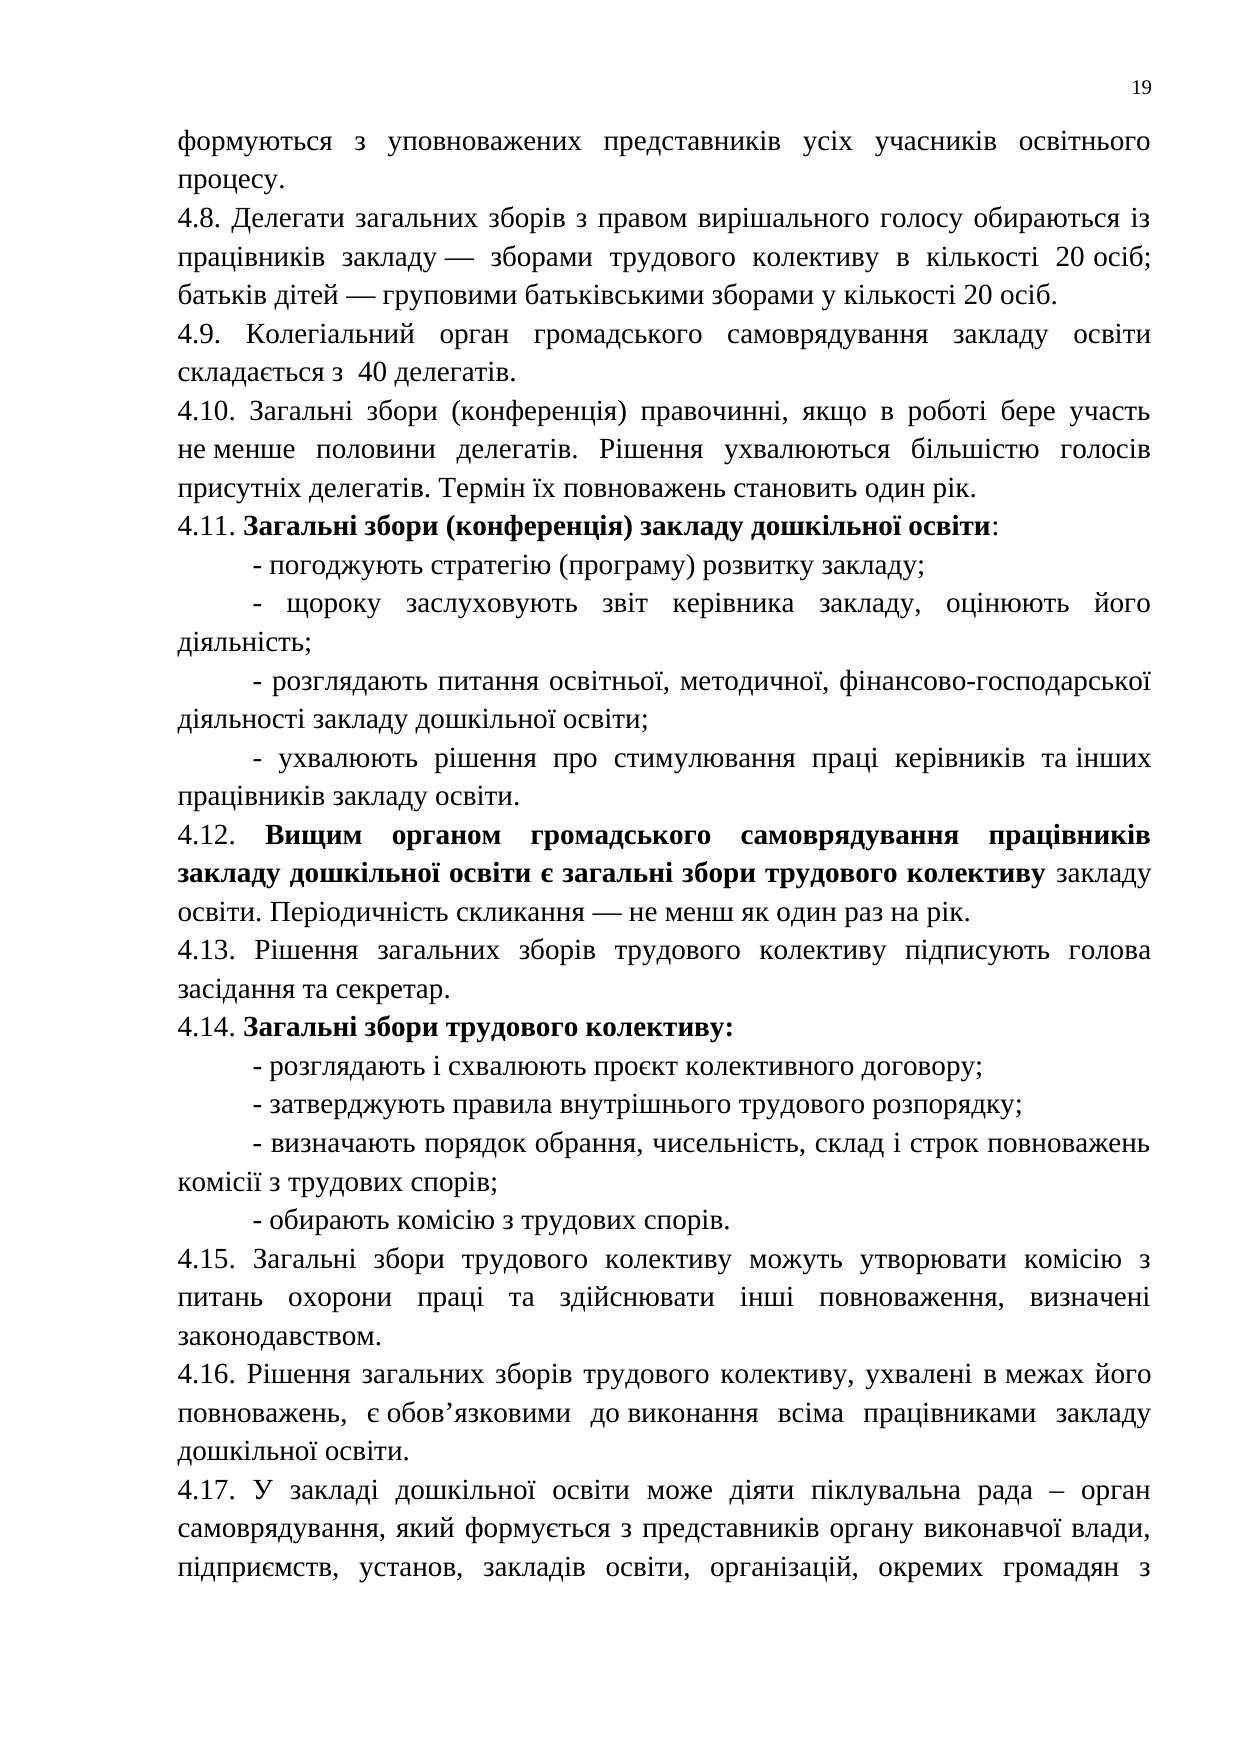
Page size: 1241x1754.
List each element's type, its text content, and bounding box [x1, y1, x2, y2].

text - обирають комісію з трудових спорів. [177, 1202, 1152, 1236]
text 4.14. Загальні збори трудового колективу: [177, 1009, 1152, 1043]
text 4.13. Рішення загальних зборів трудового колективу підписують голова засідання та секретар. [177, 932, 1152, 1004]
text 4.9. Колегіальний орган громадського самоврядування закладу освіти складається з 40 делегатів. [177, 316, 1152, 388]
text 4.10. Загальні збори (конференція) правочинні, якщо в роботі бере участь не менше половини делегатів. Рішення ухвалюються більшістю голосів присутніх делегатів. Термін їх повноважень становить один рік. [177, 393, 1152, 503]
text 4.12. Вищим органом громадського самоврядування працівників закладу дошкільної освіти є загальні збори трудового колективу закладу освіти. Періодичність скликання — не менш як один раз на рік. [177, 817, 1152, 927]
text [177, 1472, 1152, 1583]
text - розглядають і схвалюють проєкт колективного договору; [177, 1048, 1152, 1082]
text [177, 123, 1152, 195]
text - ухвалюють рішення про стимулювання праці керівників та інших працівників закладу освіти. [177, 740, 1152, 812]
text - затверджують правила внутрішнього трудового розпорядку; [177, 1087, 1152, 1120]
text - погоджують стратегію (програму) розвитку закладу; [177, 547, 1152, 581]
text 4.15. Загальні збори трудового колективу можуть утворювати комісію з питань охорони праці та здійснювати інші повноваження, визначені законодавством. [177, 1313, 1152, 1351]
text - розглядають питання освітньої, методичної, фінансово-господарської діяльності закладу дошкільної освіти; [177, 663, 1152, 735]
text - щороку заслуховують звіт керівника закладу, оцінюють його діяльність; [177, 586, 1152, 658]
text 4.11. Загальні збори (конференція) закладу дошкільної освіти: [177, 508, 1152, 542]
text 4.8. Делегати загальних зборів з правом вирішального голосу обираються із працівників закладу — зборами трудового колективу в кількості 20 осіб; батьків дітей — груповими батьківськими зборами у кількості 20 осіб. [177, 200, 1152, 311]
text - визначають порядок обрання, чисельність, склад і строк повноважень комісії з трудових спорів; [177, 1125, 1152, 1197]
text 4.16. Рішення загальних зборів трудового колективу, ухвалені в межах його повноважень, є обов’язковими до виконання всіма працівниками закладу дошкільної освіти. [177, 1428, 1152, 1467]
